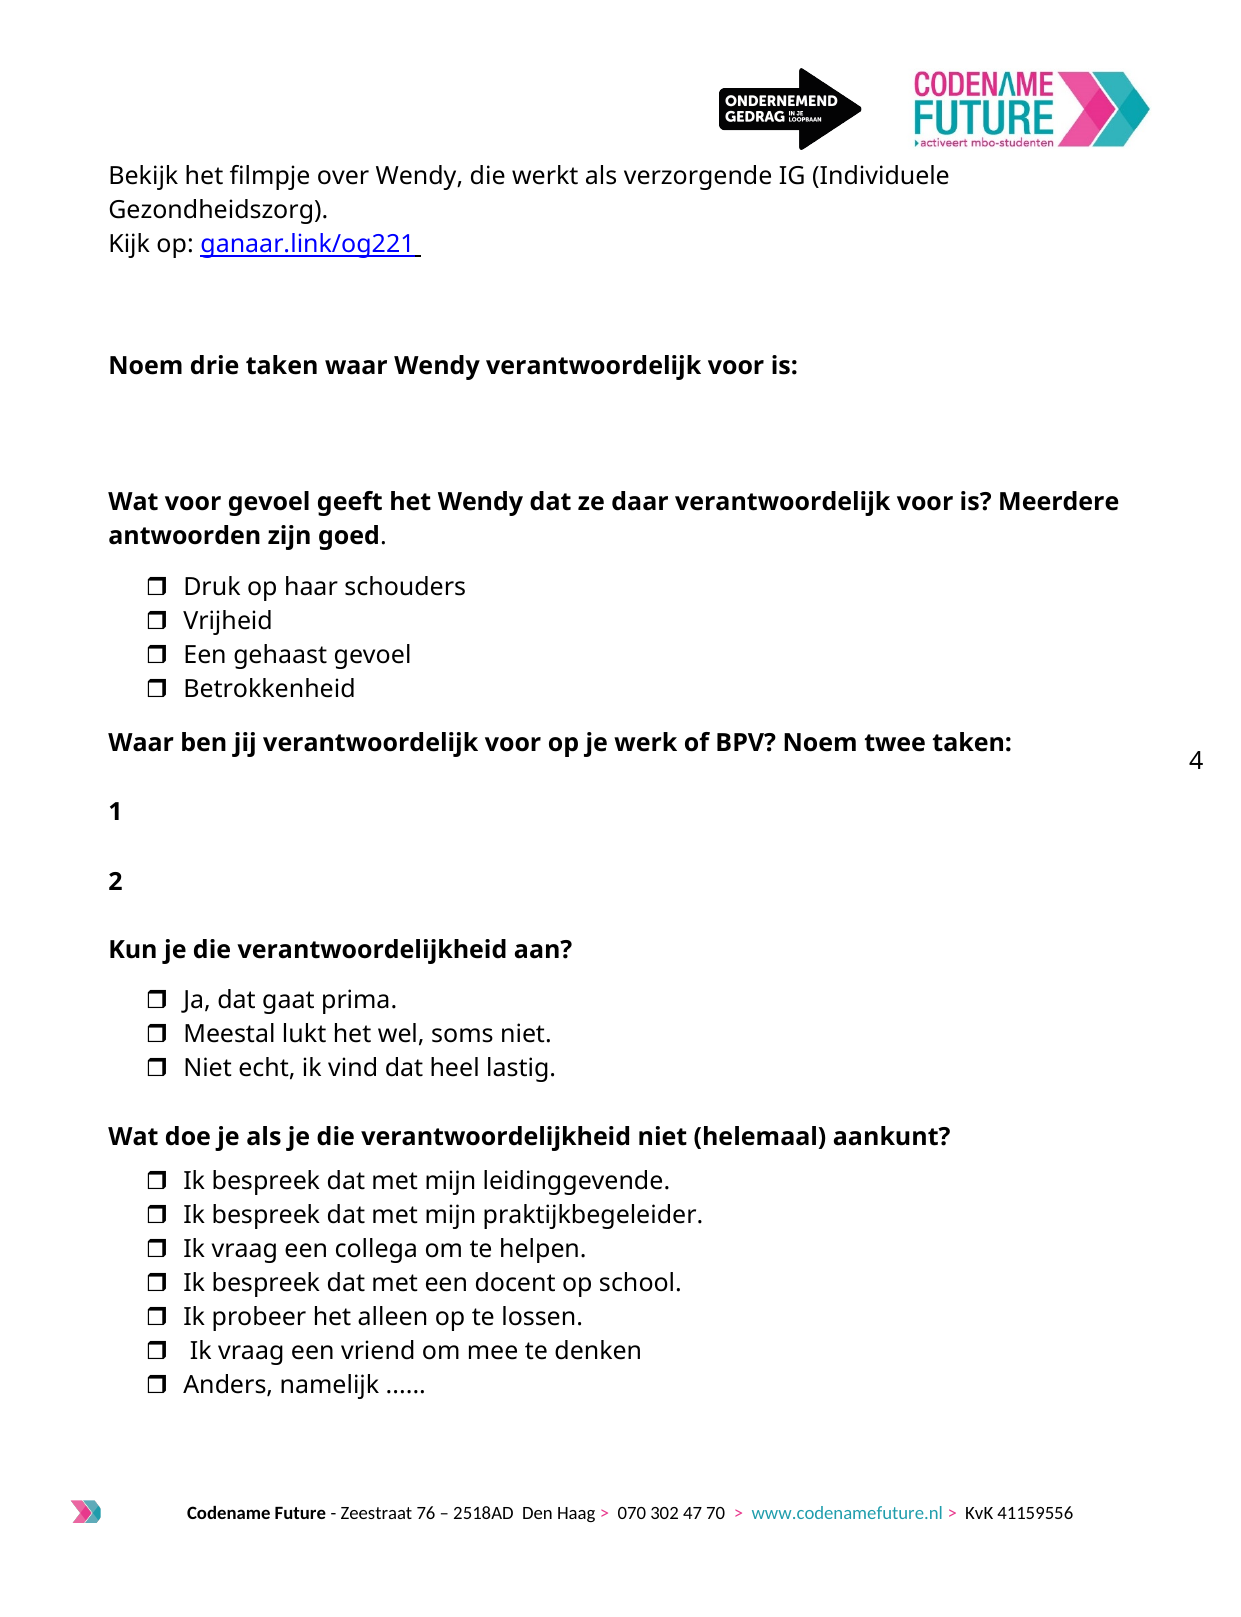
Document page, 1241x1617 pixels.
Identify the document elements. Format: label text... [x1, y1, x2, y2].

list Druk op haar schouders [146, 568, 1152, 603]
list Anders, namelijk ...... [146, 1367, 1152, 1401]
list Betrokkenheid [146, 671, 1152, 705]
text Wat voor gevoel geeft het Wendy dat ze daar verantwoordelijk voor is? Meerdere antwoorden zijn goed. [108, 484, 1152, 552]
list Niet echt, ik vind dat heel lastig. [146, 1050, 1152, 1084]
text Wat doe je als je die verantwoordelijkheid niet (helemaal) aankunt? [108, 1118, 1152, 1152]
list Ik vraag een vriend om mee te denken [146, 1333, 1152, 1367]
picture [719, 68, 862, 150]
text Kun je die verantwoordelijkheid aan? [108, 931, 1152, 965]
list Ik bespreek dat met mijn praktijkbegeleider. [146, 1197, 1152, 1231]
list Ik vraag een collega om te helpen. [146, 1231, 1152, 1265]
text 1 [108, 794, 1152, 828]
list Ik probeer het alleen op te lossen. [146, 1299, 1152, 1333]
list Ik bespreek dat met een docent op school. [146, 1265, 1152, 1299]
text Bekijk het filmpje over Wendy, die werkt als verzorgende IG (Individuele Gezondheidszorg). [108, 158, 1152, 226]
text 2 [108, 863, 1152, 897]
list Een gehaast gevoel [146, 637, 1152, 671]
text Waar ben jij verantwoordelijk voor op je werk of BPV? Noem twee taken: [108, 724, 1152, 758]
text Noem drie taken waar Wendy verantwoordelijk voor is: [108, 347, 1152, 382]
list Vrijheid [146, 603, 1152, 637]
picture [886, 68, 1152, 150]
picture [69, 1500, 101, 1523]
list Ik bespreek dat met mijn leidinggevende. [146, 1163, 1152, 1197]
list Meestal lukt het wel, soms niet. [146, 1016, 1152, 1050]
list Ja, dat gaat prima. [146, 982, 1152, 1016]
text Kijk op: ganaar.link/og221 [108, 226, 1152, 260]
